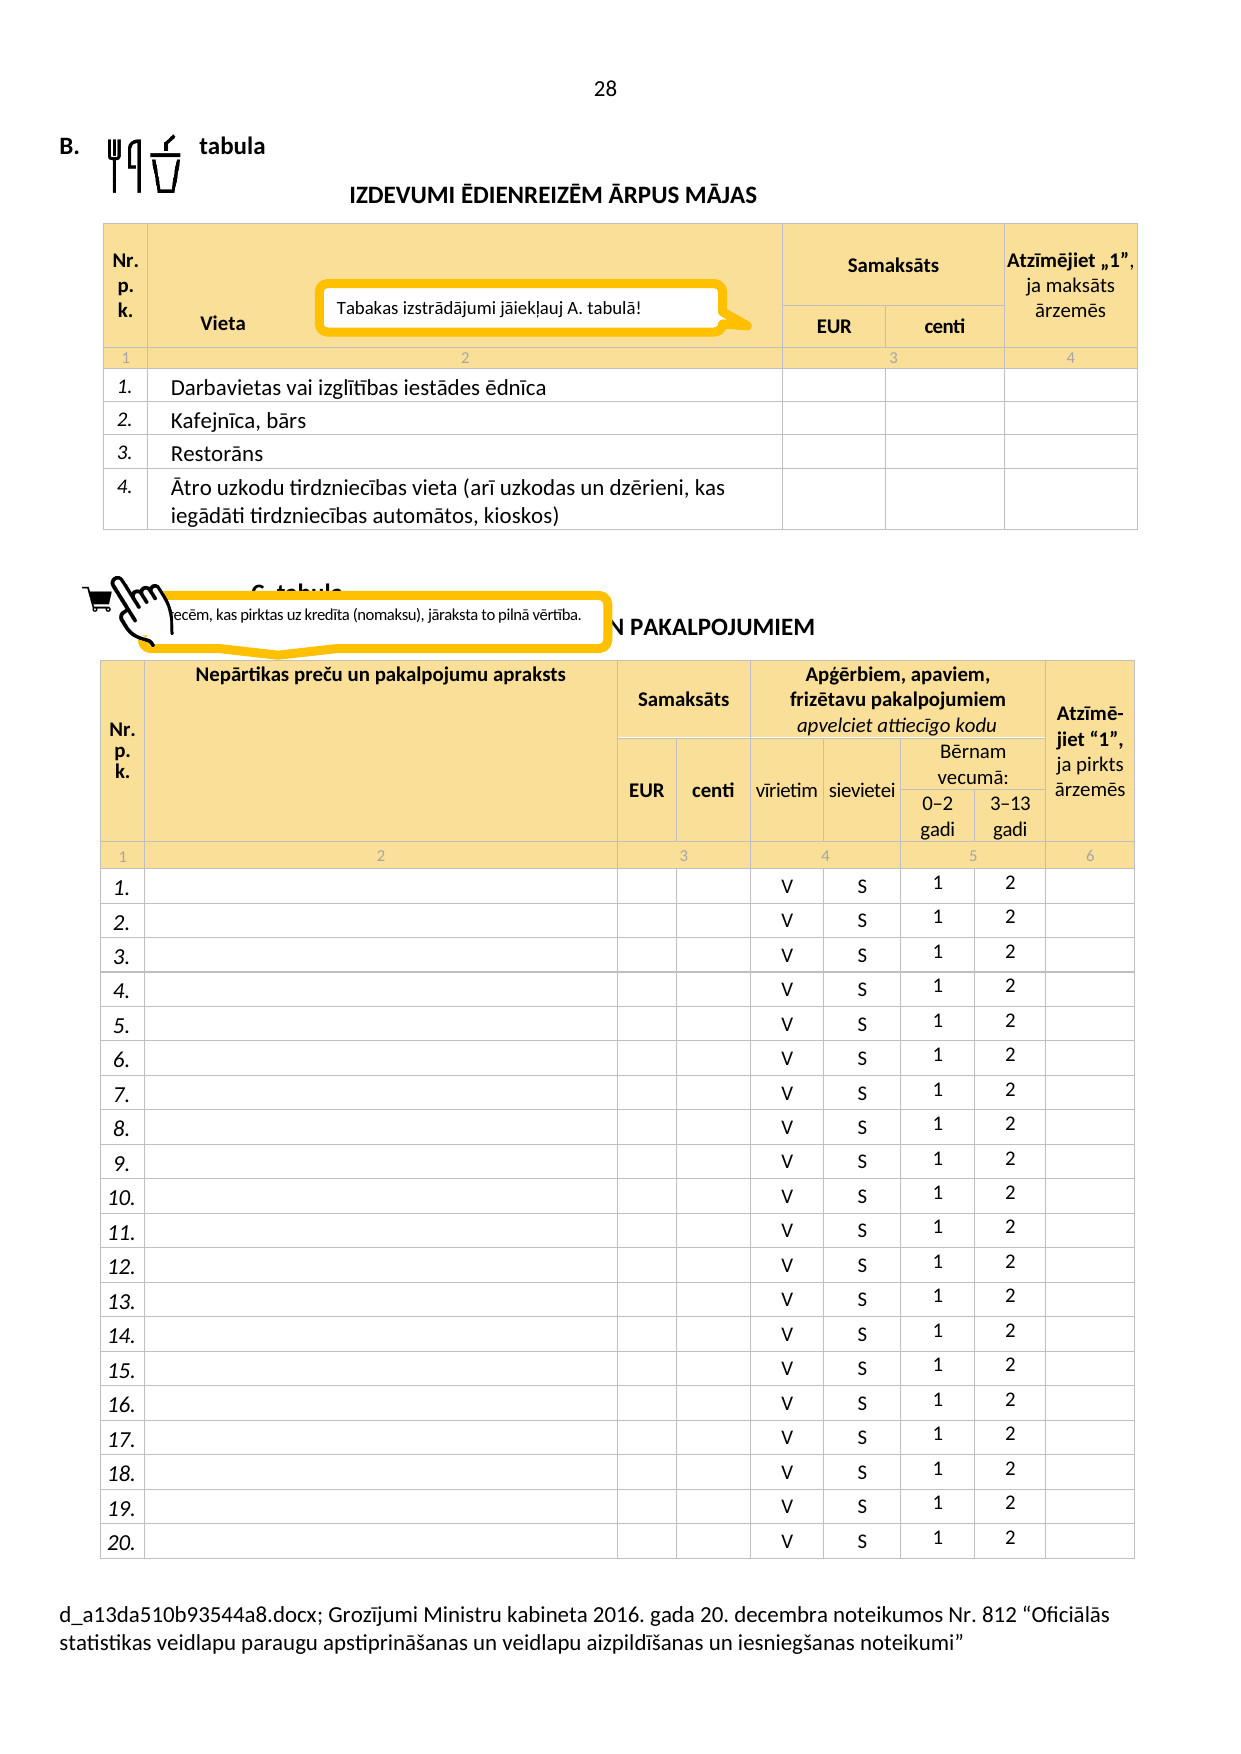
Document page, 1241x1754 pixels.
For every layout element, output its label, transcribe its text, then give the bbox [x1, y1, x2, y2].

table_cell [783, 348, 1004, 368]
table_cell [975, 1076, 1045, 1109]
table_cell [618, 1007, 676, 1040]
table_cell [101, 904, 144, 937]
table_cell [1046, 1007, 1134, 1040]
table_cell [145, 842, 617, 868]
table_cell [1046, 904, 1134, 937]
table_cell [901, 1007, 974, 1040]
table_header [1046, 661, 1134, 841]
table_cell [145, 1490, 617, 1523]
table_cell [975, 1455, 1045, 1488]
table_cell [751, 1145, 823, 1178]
text C. tabula [251, 577, 1152, 607]
text IZDEVUMI NEPĀRTIKAS PRECĒM UN PAKALPOJUMIEM [613, 611, 1152, 642]
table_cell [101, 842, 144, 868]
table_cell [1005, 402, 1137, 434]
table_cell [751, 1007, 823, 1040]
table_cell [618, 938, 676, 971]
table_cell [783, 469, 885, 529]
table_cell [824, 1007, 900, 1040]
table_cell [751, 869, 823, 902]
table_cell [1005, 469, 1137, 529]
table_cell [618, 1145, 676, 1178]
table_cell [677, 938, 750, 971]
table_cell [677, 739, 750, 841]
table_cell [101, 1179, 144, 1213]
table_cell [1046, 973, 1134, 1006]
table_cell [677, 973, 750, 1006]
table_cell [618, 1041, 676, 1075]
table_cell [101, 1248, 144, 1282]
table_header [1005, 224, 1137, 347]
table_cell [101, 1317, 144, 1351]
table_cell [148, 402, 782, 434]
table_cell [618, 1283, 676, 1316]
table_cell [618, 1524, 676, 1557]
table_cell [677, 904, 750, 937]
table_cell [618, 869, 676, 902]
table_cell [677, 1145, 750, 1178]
picture [102, 130, 181, 193]
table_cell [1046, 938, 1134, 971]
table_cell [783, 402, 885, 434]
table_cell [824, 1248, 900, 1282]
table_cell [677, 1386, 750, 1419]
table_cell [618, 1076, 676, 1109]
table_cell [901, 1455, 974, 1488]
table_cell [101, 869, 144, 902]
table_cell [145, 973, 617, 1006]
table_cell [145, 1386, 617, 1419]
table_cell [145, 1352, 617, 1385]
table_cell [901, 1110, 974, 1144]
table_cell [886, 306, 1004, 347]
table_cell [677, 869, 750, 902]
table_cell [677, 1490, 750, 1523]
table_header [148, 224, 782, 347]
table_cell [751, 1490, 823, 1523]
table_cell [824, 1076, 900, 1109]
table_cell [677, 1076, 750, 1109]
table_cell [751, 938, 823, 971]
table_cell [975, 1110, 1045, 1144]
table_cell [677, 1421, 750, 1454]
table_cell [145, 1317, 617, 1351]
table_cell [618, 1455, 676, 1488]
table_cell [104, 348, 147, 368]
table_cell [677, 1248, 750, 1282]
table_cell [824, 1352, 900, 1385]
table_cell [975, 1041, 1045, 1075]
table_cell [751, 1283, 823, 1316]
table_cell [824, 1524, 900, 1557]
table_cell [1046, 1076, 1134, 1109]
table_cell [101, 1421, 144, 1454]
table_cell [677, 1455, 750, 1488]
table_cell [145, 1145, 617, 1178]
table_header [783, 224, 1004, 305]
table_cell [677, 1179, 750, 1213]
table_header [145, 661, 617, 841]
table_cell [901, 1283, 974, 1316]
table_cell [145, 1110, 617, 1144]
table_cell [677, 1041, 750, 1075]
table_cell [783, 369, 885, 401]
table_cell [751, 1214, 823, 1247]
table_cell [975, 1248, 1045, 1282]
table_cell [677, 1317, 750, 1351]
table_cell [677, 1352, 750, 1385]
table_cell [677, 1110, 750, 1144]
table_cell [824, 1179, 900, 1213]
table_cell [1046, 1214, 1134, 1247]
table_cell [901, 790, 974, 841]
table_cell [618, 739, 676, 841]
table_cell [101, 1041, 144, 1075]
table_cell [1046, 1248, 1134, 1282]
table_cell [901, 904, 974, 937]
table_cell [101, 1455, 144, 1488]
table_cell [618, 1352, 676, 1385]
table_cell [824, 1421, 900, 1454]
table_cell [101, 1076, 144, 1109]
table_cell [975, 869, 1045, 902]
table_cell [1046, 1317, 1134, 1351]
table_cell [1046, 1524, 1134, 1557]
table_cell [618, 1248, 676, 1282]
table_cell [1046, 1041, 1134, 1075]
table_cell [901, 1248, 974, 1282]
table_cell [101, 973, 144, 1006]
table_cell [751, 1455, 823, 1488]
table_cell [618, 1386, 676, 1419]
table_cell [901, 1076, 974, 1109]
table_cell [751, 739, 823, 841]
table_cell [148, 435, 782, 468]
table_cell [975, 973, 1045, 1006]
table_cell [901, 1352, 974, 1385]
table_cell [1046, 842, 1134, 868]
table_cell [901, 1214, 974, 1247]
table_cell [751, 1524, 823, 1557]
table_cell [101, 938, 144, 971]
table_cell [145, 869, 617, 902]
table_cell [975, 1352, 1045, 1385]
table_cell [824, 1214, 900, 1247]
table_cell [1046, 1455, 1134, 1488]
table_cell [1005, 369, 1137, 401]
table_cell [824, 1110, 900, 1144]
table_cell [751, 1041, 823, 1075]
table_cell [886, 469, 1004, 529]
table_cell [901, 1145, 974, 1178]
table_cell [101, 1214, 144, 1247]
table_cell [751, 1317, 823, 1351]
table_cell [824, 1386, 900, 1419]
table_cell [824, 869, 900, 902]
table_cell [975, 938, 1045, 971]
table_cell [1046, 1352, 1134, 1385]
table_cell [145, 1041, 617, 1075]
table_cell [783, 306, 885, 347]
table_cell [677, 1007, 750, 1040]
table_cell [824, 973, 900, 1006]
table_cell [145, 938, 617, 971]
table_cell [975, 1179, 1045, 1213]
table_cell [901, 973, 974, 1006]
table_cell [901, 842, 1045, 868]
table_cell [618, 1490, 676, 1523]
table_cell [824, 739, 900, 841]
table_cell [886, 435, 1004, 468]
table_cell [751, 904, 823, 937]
text B. tabula [59, 130, 102, 160]
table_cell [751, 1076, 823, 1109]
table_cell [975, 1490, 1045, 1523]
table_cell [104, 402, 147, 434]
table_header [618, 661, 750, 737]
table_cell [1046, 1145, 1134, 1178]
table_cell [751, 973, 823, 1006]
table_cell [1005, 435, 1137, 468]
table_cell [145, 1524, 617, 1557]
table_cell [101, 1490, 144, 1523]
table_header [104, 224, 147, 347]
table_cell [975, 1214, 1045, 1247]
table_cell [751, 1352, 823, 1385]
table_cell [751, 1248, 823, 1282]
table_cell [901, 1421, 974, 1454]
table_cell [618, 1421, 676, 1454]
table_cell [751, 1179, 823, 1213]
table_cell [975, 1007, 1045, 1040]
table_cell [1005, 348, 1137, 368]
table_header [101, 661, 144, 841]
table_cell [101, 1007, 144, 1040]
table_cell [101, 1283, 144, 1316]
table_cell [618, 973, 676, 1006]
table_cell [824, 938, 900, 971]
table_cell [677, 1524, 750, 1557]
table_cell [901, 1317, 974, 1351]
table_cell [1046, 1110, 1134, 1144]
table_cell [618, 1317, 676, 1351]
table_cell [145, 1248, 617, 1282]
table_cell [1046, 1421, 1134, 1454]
text B. tabula [181, 130, 1152, 160]
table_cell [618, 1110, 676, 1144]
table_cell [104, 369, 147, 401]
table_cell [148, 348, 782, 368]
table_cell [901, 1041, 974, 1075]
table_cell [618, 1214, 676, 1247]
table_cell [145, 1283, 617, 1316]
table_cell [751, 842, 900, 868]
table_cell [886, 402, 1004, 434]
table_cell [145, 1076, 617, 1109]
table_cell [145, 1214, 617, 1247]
text IZDEVUMI ĒDIENREIZĒM ĀRPUS MĀJAS [164, 179, 1152, 210]
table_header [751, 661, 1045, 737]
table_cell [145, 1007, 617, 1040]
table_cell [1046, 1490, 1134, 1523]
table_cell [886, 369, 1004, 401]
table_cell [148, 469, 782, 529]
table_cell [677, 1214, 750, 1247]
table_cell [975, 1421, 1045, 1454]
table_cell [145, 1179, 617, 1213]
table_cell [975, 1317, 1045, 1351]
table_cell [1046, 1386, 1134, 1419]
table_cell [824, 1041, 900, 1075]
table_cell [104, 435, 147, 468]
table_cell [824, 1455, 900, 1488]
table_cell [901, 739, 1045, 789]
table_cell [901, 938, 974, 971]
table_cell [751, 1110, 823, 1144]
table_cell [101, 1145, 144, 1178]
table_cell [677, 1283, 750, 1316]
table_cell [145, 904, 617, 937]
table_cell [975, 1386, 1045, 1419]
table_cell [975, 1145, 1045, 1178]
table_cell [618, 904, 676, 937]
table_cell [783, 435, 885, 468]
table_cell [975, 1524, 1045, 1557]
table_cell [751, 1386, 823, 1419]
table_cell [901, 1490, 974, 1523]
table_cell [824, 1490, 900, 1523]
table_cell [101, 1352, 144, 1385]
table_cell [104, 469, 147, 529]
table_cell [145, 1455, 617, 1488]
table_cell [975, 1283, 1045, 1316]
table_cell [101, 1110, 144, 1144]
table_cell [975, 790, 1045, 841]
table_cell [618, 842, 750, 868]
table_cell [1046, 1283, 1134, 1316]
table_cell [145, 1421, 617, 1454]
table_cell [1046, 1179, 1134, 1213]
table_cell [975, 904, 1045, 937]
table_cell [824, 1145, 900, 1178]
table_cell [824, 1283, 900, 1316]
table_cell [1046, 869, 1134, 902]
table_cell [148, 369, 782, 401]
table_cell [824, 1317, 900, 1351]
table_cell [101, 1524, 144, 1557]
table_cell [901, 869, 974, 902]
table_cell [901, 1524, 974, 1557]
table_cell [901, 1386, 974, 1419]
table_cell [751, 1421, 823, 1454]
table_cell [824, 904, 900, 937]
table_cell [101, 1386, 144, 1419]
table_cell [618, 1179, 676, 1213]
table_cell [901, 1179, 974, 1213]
